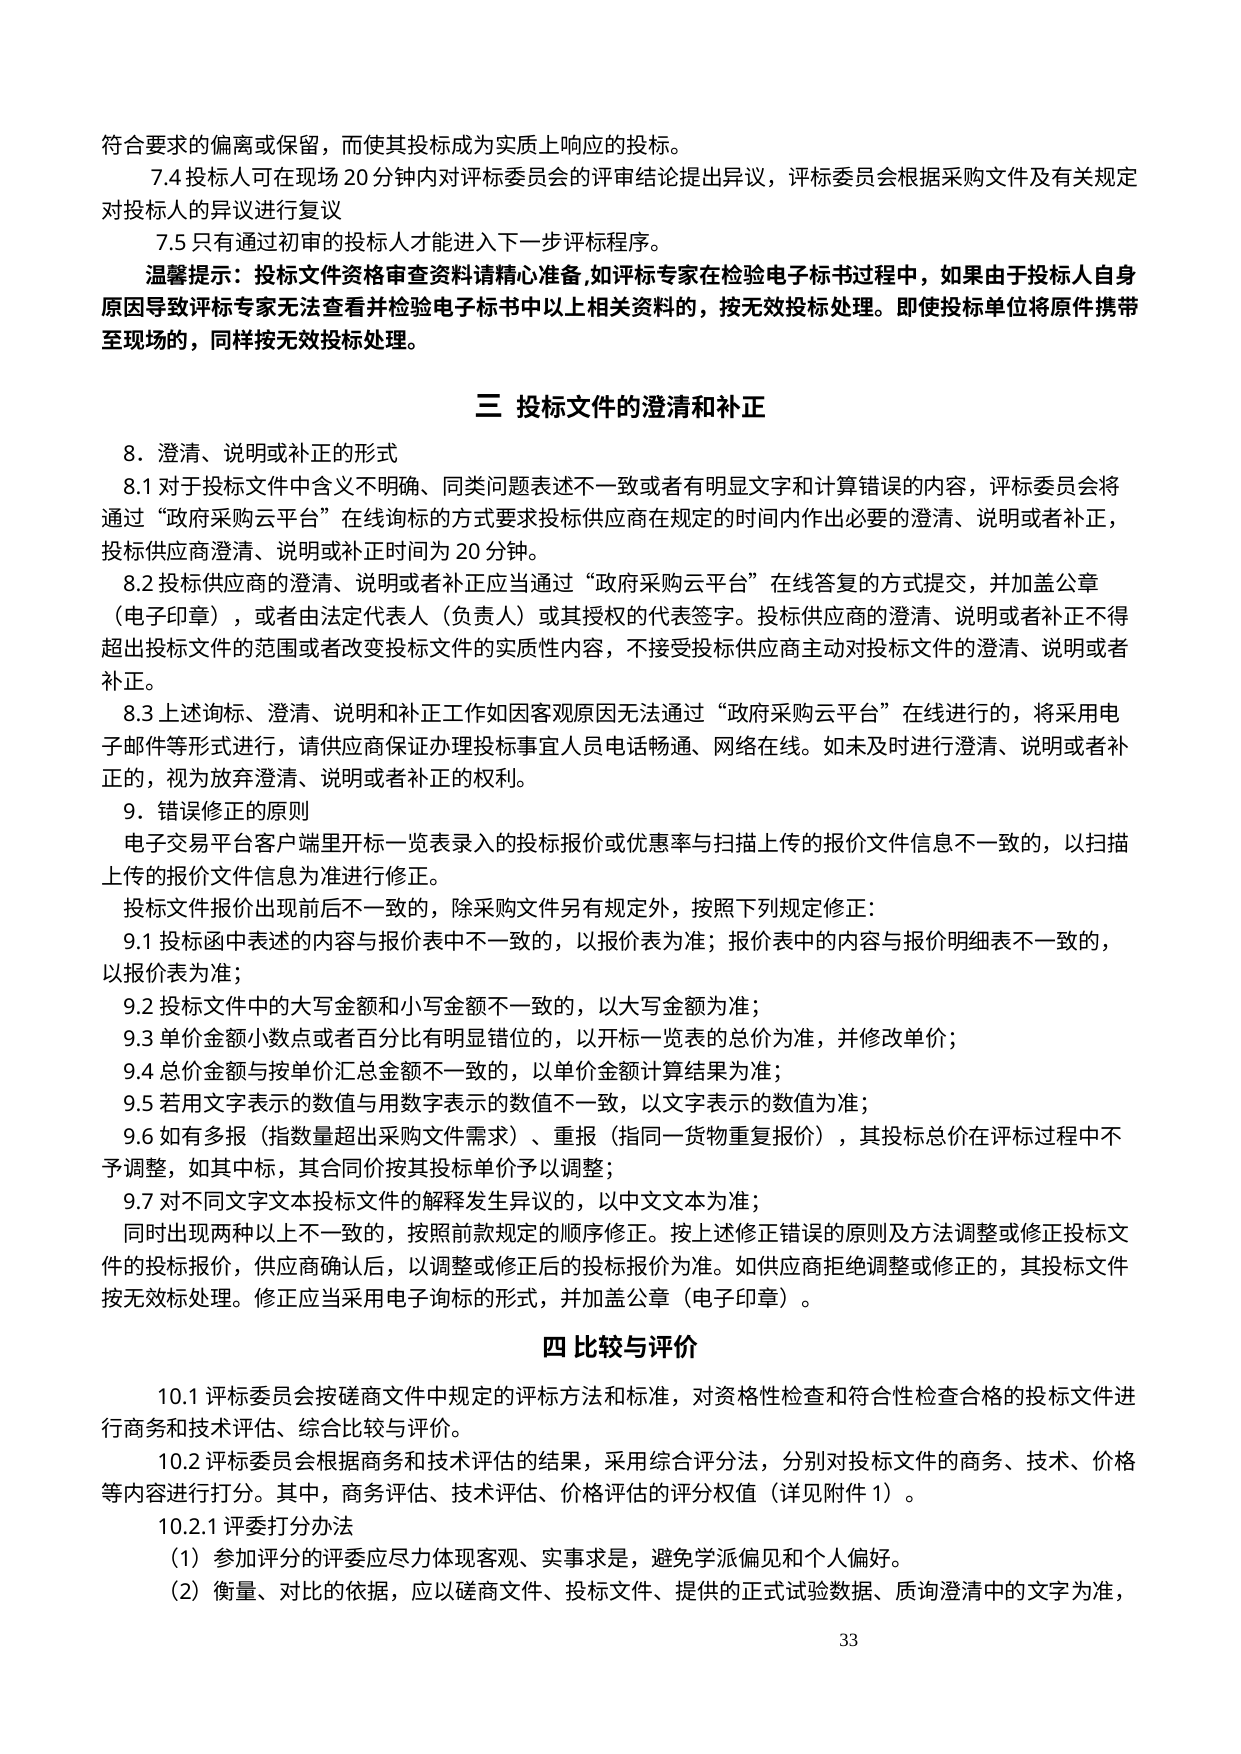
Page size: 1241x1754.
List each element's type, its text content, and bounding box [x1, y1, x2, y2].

text 电子交易平台客户端里开标一览表录入的投标报价或优惠率与扫描上传的报价文件信息不一致的，以扫描上传的报价文件信息为准进行修正。 [101, 826, 1139, 891]
text 8．澄清、说明或补正的形式 [101, 436, 1139, 468]
text 9.4 总价金额与按单价汇总金额不一致的，以单价金额计算结果为准； [101, 1053, 1139, 1086]
text 投标文件报价出现前后不一致的，除采购文件另有规定外，按照下列规定修正： [101, 891, 1139, 923]
text 9.6 如有多报（指数量超出采购文件需求）、重报（指同一货物重复报价），其投标总价在评标过程中不予调整，如其中标，其合同价按其投标单价予以调整； [101, 1118, 1139, 1183]
text 温馨提示：投标文件资格审查资料请精心准备,如评标专家在检验电子标书过程中，如果由于投标人自身原因导致评标专家无法查看并检验电子标书中以上相关资料的，按无效投标处理。即使投标单位将原件携带至现场的，同样按无效投标处理。 [101, 257, 1139, 355]
text 9.2 投标文件中的大写金额和小写金额不一致的，以大写金额为准； [101, 988, 1139, 1021]
text 10.1评标委员会按磋商文件中规定的评标方法和标准，对资格性检查和符合性检查合格的投标文件进行商务和技术评估、综合比较与评价。 [101, 1378, 1139, 1443]
text 9.7 对不同文字文本投标文件的解释发生异议的，以中文文本为准； [101, 1183, 1139, 1216]
text 9.3 单价金额小数点或者百分比有明显错位的，以开标一览表的总价为准，并修改单价； [101, 1021, 1139, 1053]
text （1）参加评分的评委应尽力体现客观、实事求是，避免学派偏见和个人偏好。 [101, 1541, 1139, 1573]
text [101, 127, 1139, 160]
text 9.1 投标函中表述的内容与报价表中不一致的，以报价表为准；报价表中的内容与报价明细表不一致的，以报价表为准； [101, 923, 1139, 988]
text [101, 1573, 1139, 1606]
text 四 比较与评价 [101, 1313, 1139, 1378]
text 8.1对于投标文件中含义不明确、同类问题表述不一致或者有明显文字和计算错误的内容，评标委员会将通过“政府采购云平台”在线询标的方式要求投标供应商在规定的时间内作出必要的澄清、说明或者补正，投标供应商澄清、说明或补正时间为20分钟。 [101, 468, 1139, 566]
text 同时出现两种以上不一致的，按照前款规定的顺序修正。按上述修正错误的原则及方法调整或修正投标文件的投标报价，供应商确认后，以调整或修正后的投标报价为准。如供应商拒绝调整或修正的，其投标文件按无效标处理。修正应当采用电子询标的形式，并加盖公章（电子印章）。 [101, 1216, 1139, 1313]
text 9.5 若用文字表示的数值与用数字表示的数值不一致，以文字表示的数值为准； [101, 1086, 1139, 1118]
text 9．错误修正的原则 [101, 793, 1139, 826]
text 8.2投标供应商的澄清、说明或者补正应当通过“政府采购云平台”在线答复的方式提交，并加盖公章（电子印章），或者由法定代表人（负责人）或其授权的代表签字。投标供应商的澄清、说明或者补正不得超出投标文件的范围或者改变投标文件的实质性内容，不接受投标供应商主动对投标文件的澄清、说明或者补正。 [101, 566, 1139, 696]
text 7.4投标人可在现场20分钟内对评标委员会的评审结论提出异议，评标委员会根据采购文件及有关规定对投标人的异议进行复议 [101, 160, 1139, 225]
text 10.2评标委员会根据商务和技术评估的结果，采用综合评分法，分别对投标文件的商务、技术、价格等内容进行打分。其中，商务评估、技术评估、价格评估的评分权值（详见附件1）。 [101, 1443, 1139, 1508]
text 10.2.1评委打分办法 [101, 1508, 1139, 1541]
text 三 投标文件的澄清和补正 [101, 371, 1139, 436]
text 8.3上述询标、澄清、说明和补正工作如因客观原因无法通过“政府采购云平台”在线进行的，将采用电子邮件等形式进行，请供应商保证办理投标事宜人员电话畅通、网络在线。如未及时进行澄清、说明或者补正的，视为放弃澄清、说明或者补正的权利。 [101, 696, 1139, 793]
text 7.5只有通过初审的投标人才能进入下一步评标程序。 [101, 225, 1139, 257]
